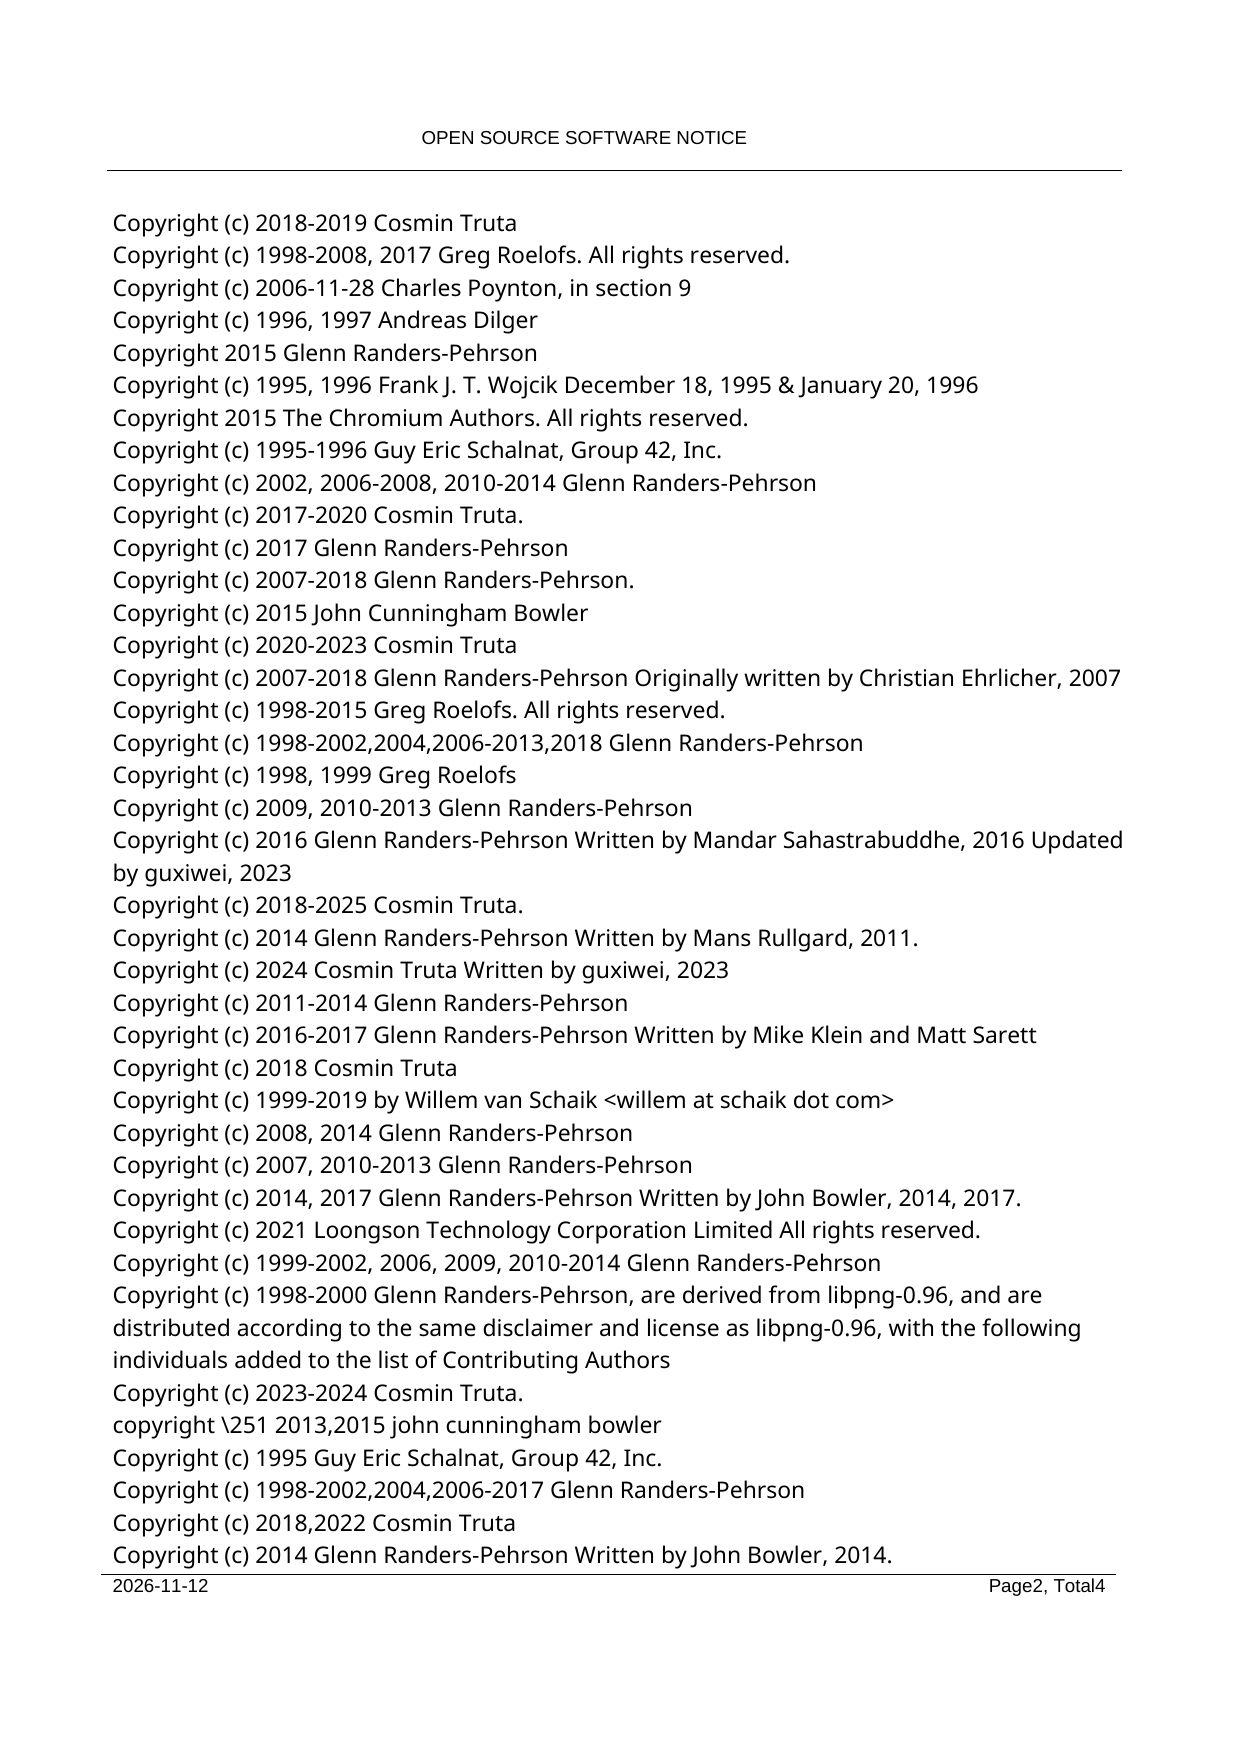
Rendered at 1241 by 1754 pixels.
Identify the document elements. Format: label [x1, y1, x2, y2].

text [112, 206, 1128, 1571]
